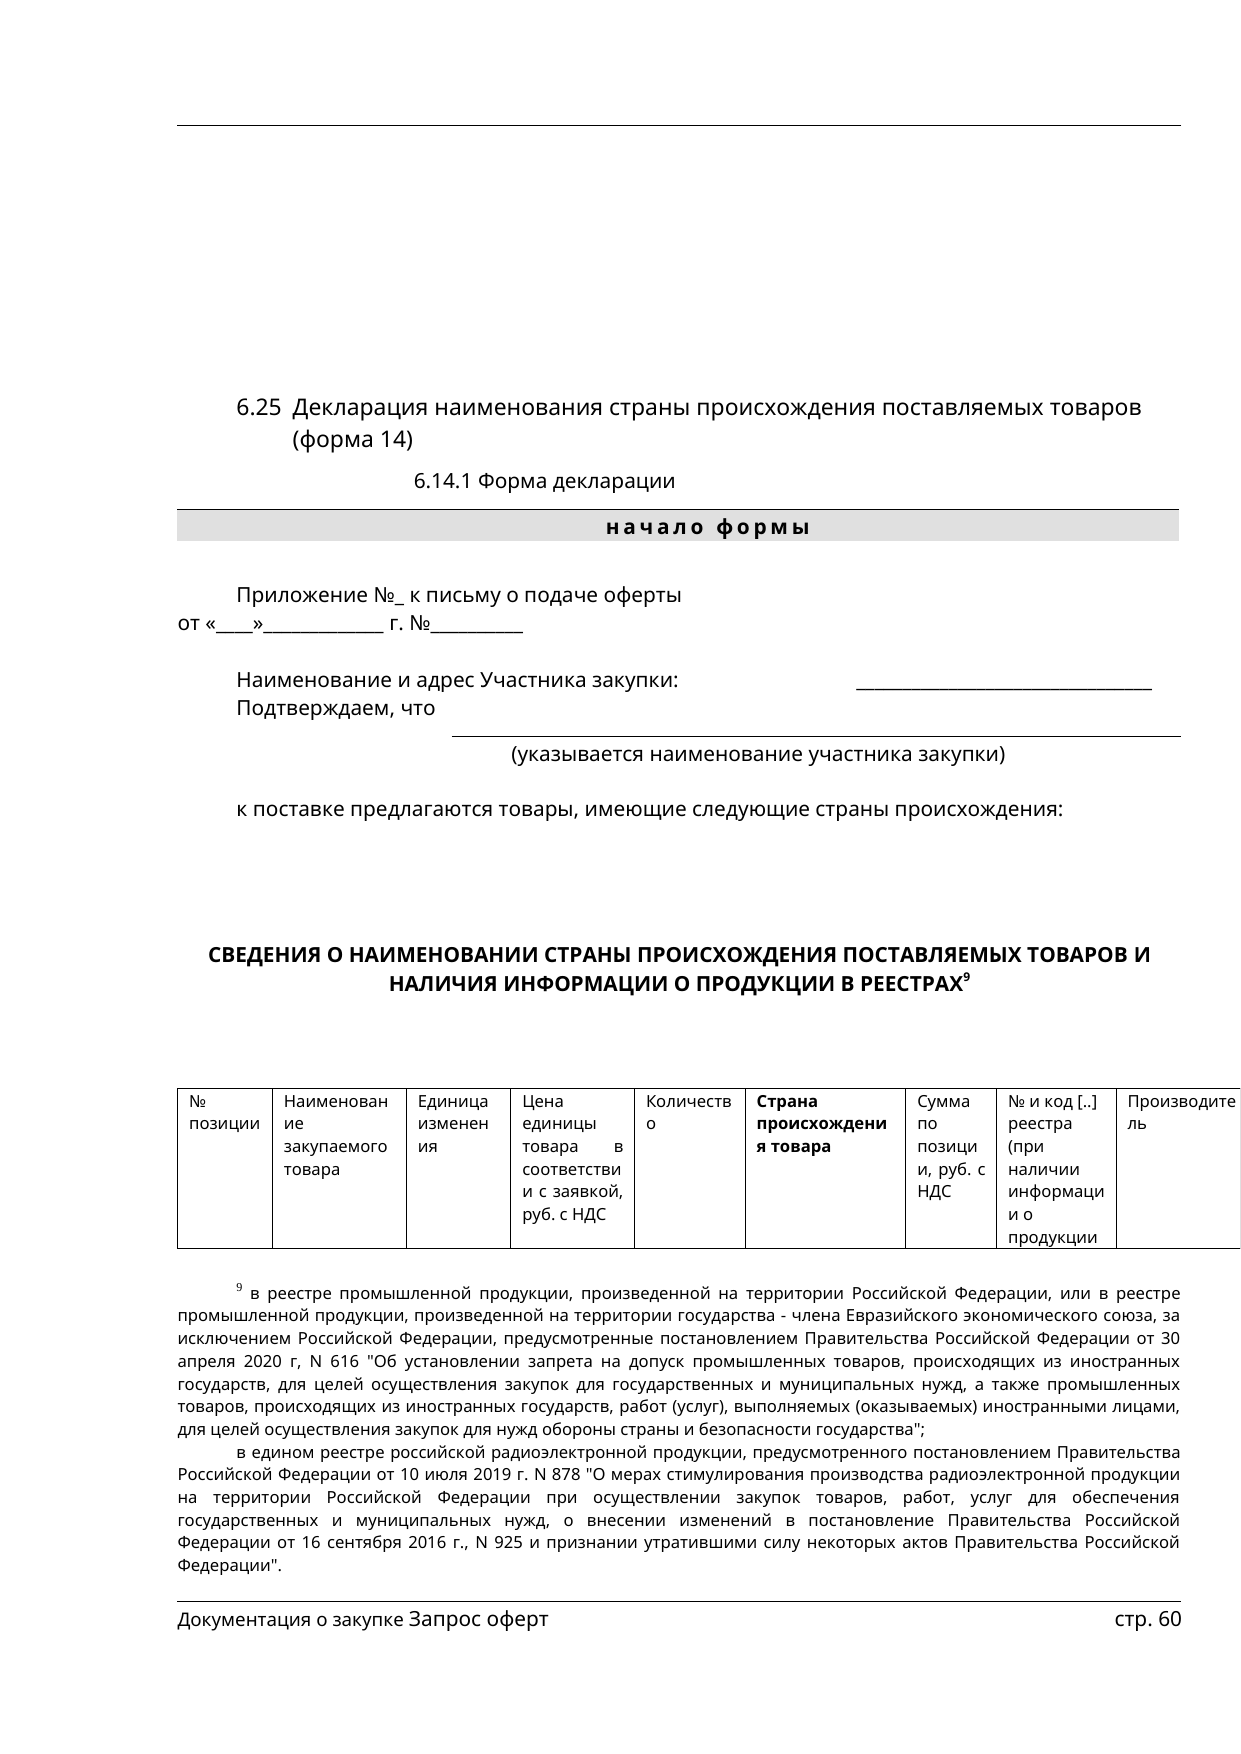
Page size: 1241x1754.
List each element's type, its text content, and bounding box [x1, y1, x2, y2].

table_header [746, 1089, 905, 1248]
text начало формы [177, 510, 1179, 541]
text (указывается наименование участника закупки) [452, 737, 1181, 768]
subtitle Декларация наименования страны происхождения поставляемых товаров (форма 14) [236, 391, 1181, 454]
table_header Единица изменения [407, 1089, 510, 1248]
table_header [273, 1089, 406, 1248]
text Сведения о наименовании страны происхождения поставляемых товаров и наличия информации о продукции в реестрах [177, 940, 1181, 997]
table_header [511, 1089, 634, 1248]
text Приложение №_ к письму о подаче оферты от «____»_____________ г. №__________ [177, 580, 1181, 637]
table_header Производитель [1117, 1089, 1240, 1248]
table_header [906, 1089, 996, 1248]
text Наименование и адрес Участника закупки: ________________________________ [177, 665, 1181, 693]
table_header Количество [635, 1089, 745, 1248]
text Подтверждаем, что [177, 693, 1181, 722]
text 6.14.1 Форма декларации [413, 466, 1181, 495]
table_header № позиции [178, 1089, 272, 1248]
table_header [997, 1089, 1116, 1248]
text к поставке предлагаются товары, имеющие следующие страны происхождения: [177, 794, 1181, 823]
